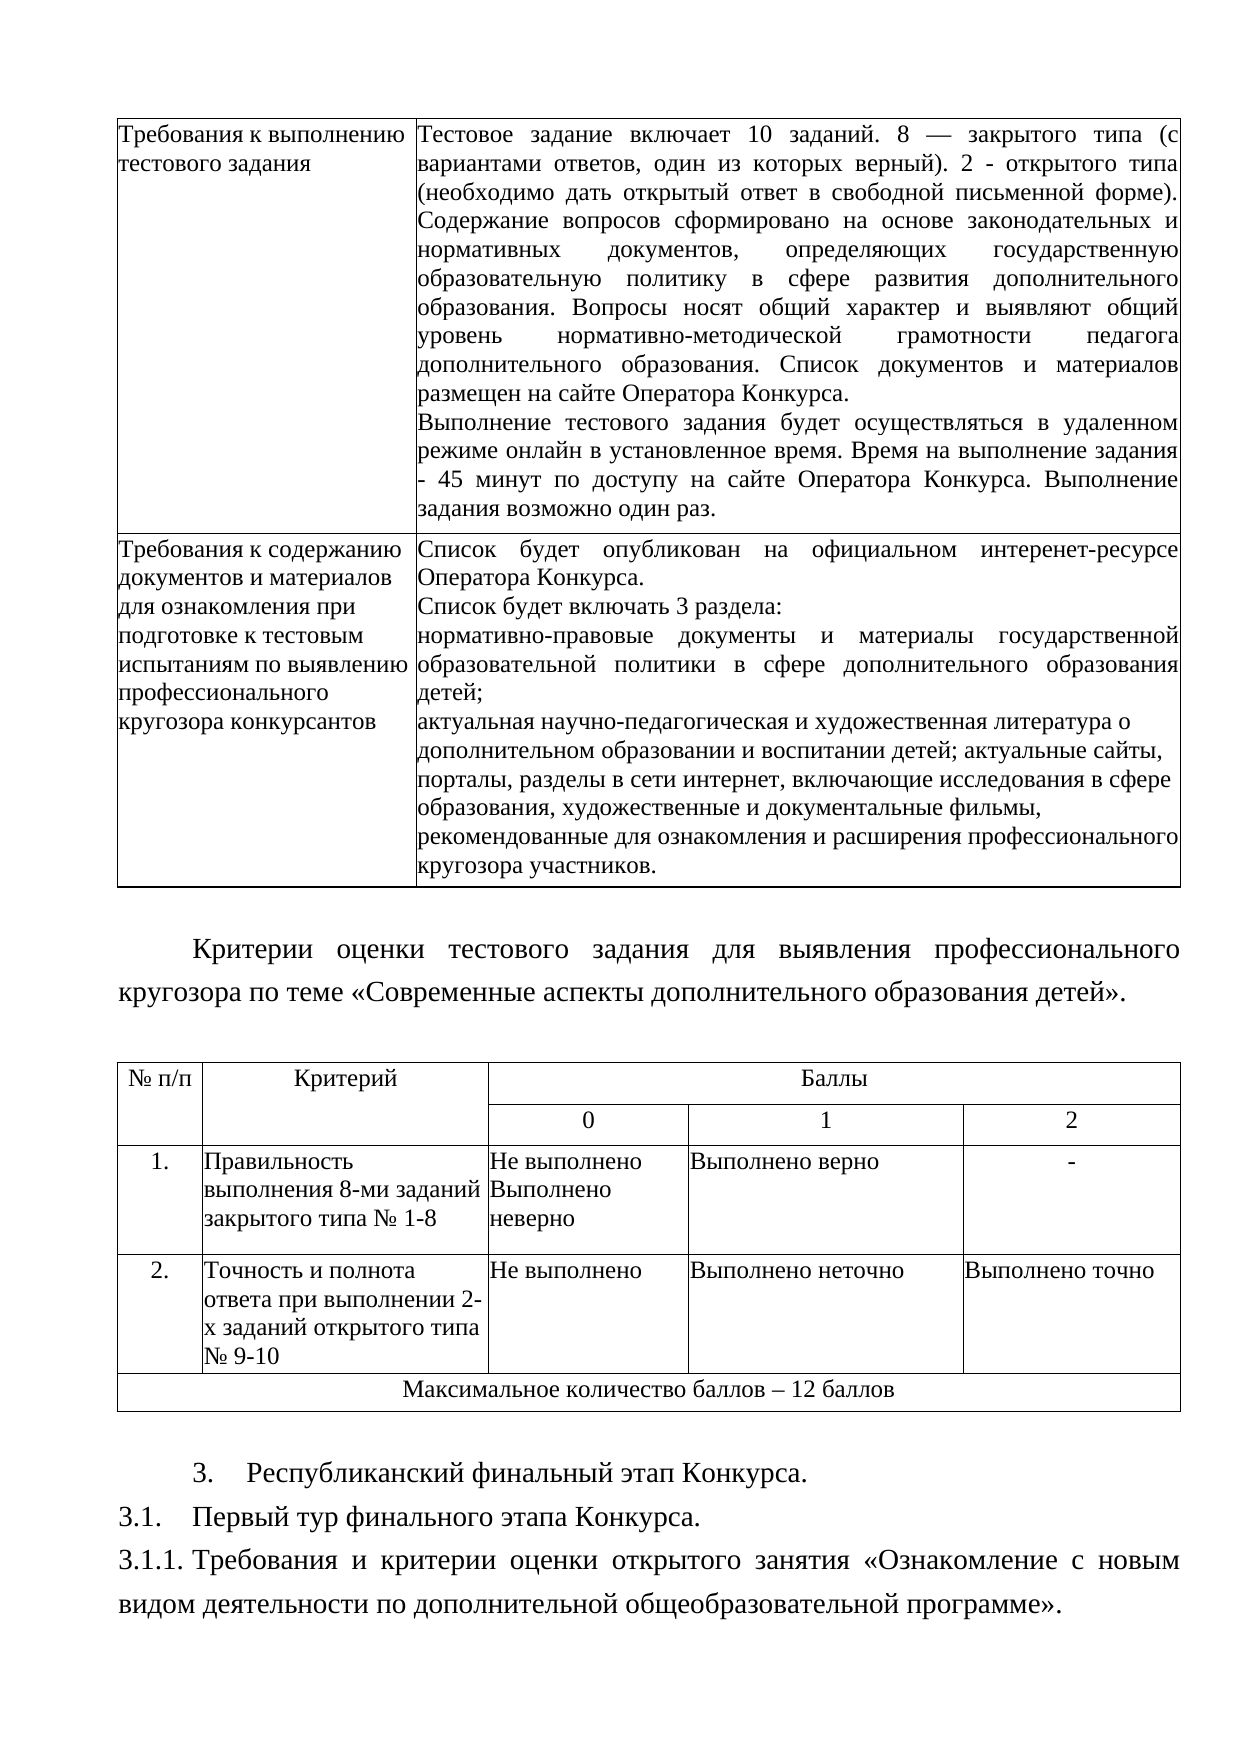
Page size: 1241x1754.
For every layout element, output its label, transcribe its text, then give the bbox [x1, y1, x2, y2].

list Республиканский финальный этап Конкурса. [192, 1455, 1181, 1489]
table_cell Максимальное количество баллов – 12 баллов [118, 1374, 1180, 1411]
table_cell 0 [489, 1105, 688, 1145]
text Критерии оценки тестового задания для выявления профессионального кругозора по теме «Современные аспекты дополнительного образования детей». [118, 931, 1181, 1008]
table_cell 2. [118, 1255, 202, 1373]
table_cell Требования к содержанию документов и материалов для ознакомления при подготовке к тестовым испытаниям по выявлению профессионального кругозора конкурсантов [118, 534, 416, 886]
table_cell Точность и полнота ответа при выполнении 2-х заданий открытого типа № 9-10 [203, 1255, 488, 1373]
table_header Критерий [203, 1063, 488, 1145]
table_cell Не выполнено Выполнено неверно [489, 1146, 688, 1254]
table_cell - [964, 1146, 1180, 1254]
table_header Баллы [489, 1063, 1180, 1104]
table_header Требования к выполнению тестового задания [118, 119, 416, 533]
table_cell 2 [964, 1105, 1180, 1145]
table_cell 1 [689, 1105, 963, 1145]
table_cell Выполнено точно [964, 1255, 1180, 1373]
table_cell 1. [118, 1146, 202, 1254]
table_cell Выполнено неточно [689, 1255, 963, 1373]
table_cell Выполнено верно [689, 1146, 963, 1254]
table_cell Правильность выполнения 8-ми заданий закрытого типа № 1-8 [203, 1146, 488, 1254]
table_cell Список будет опубликован на официальном интеренет-ресурсе Оператора Конкурса. Список будет включать 3 раздела: нормативно-правовые документы и материалы государственной образовательной политики в сфере дополнительного образования детей; актуальная научно-педагогическая и художественная литература о дополнительном образовании и воспитании детей; актуальные сайты, порталы, разделы в сети интернет, включающие исследования в сфере образования, художественные и документальные фильмы, рекомендованные для ознакомления и расширения профессионального кругозора участников. [417, 534, 1180, 886]
text 3.1. Первый тур финального этапа Конкурса. [118, 1499, 1181, 1532]
table_header № п/п [118, 1063, 202, 1145]
table_cell Не выполнено [489, 1255, 688, 1373]
table_header Тестовое задание включает 10 заданий. 8 — закрытого типа (с вариантами ответов, один из которых верный). 2 - открытого типа (необходимо дать открытый ответ в свободной письменной форме). Содержание вопросов сформировано на основе законодательных и нормативных документов, определяющих государственную образовательную политику в сфере развития дополнительного образования. Вопросы носят общий характер и выявляют общий уровень нормативно-методической грамотности педагога дополнительного образования. Список документов и материалов размещен на сайте Оператора Конкурса. Выполнение тестового задания будет осуществляться в удаленном режиме онлайн в установленное время. Время на выполнение задания - 45 минут по доступу на сайте Оператора Конкурса. Выполнение задания возможно один раз. [417, 119, 1180, 533]
text 3.1.1. Требования и критерии оценки открытого занятия «Ознакомление с новым видом деятельности по дополнительной общеобразовательной программе». [118, 1542, 1181, 1619]
